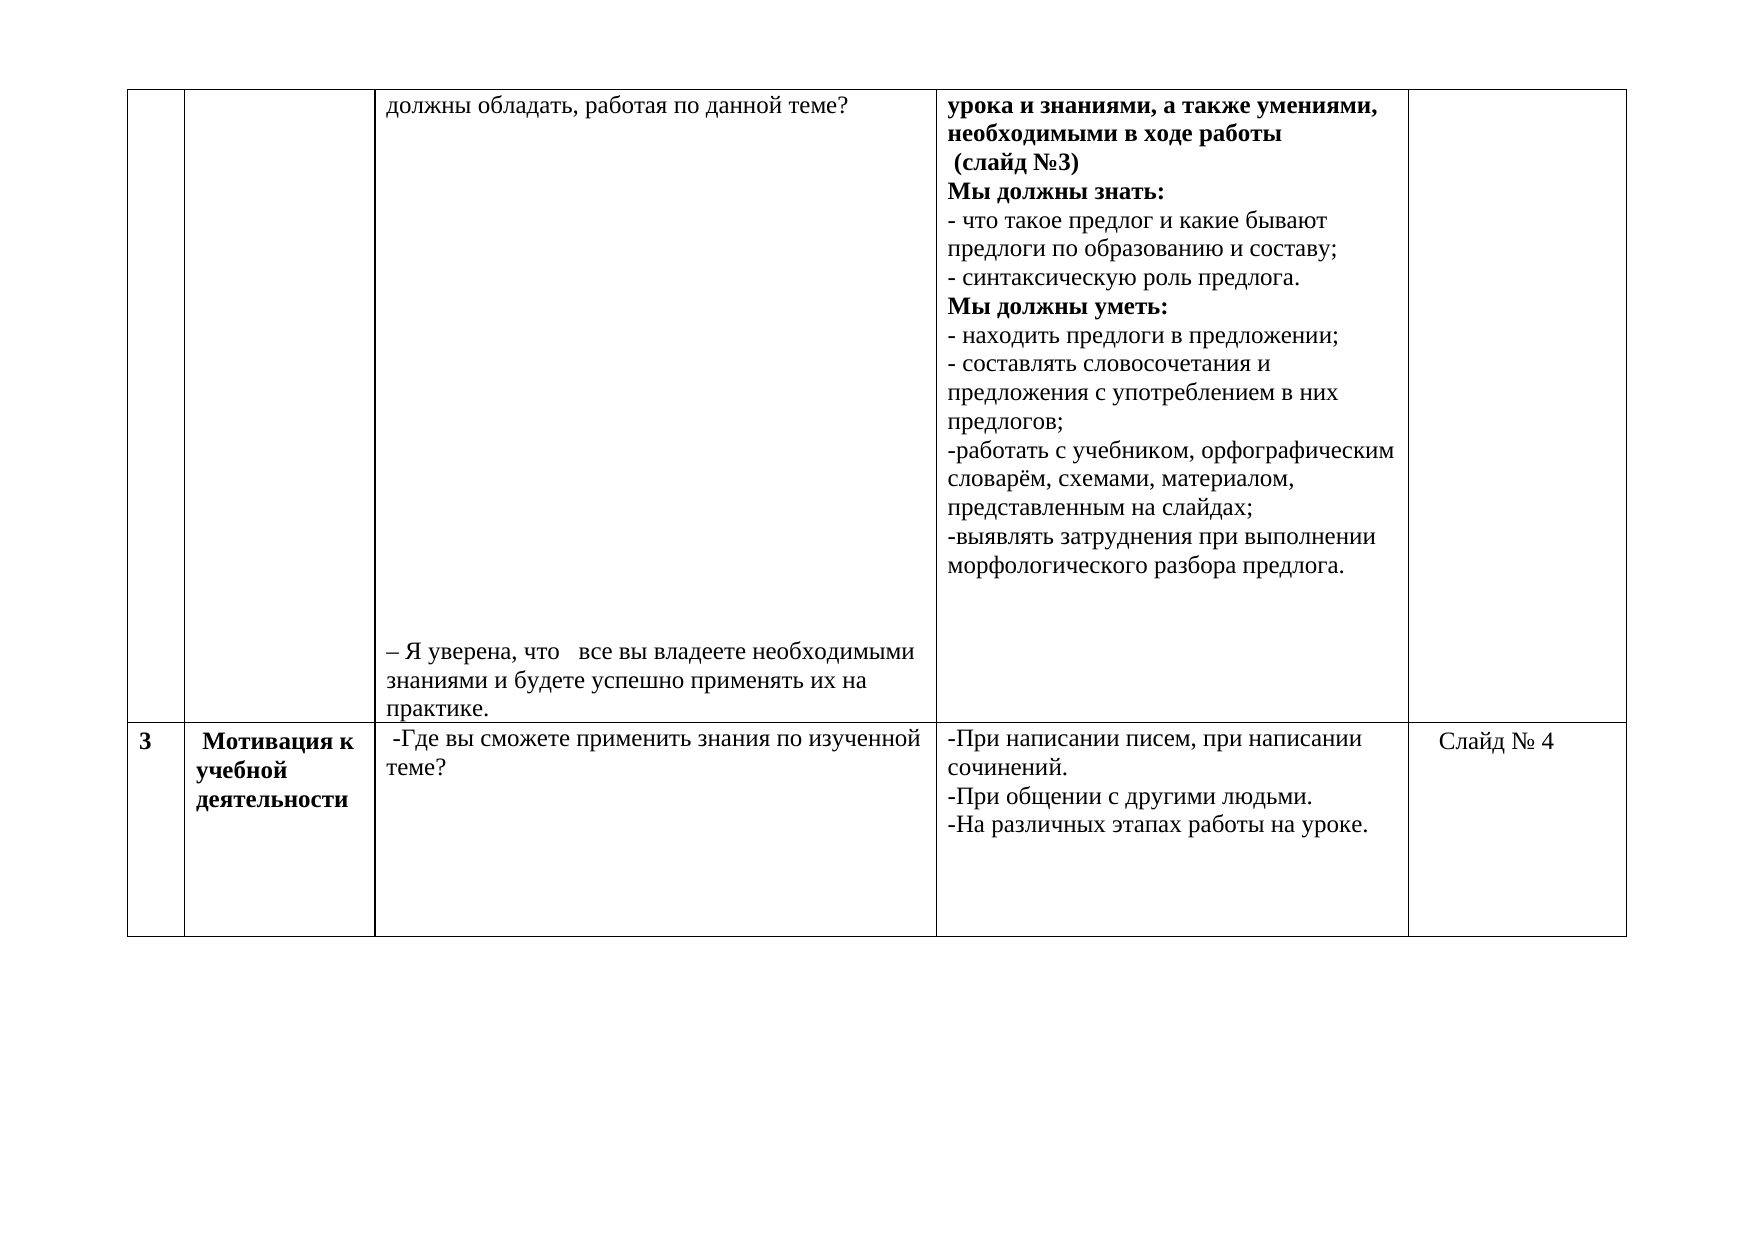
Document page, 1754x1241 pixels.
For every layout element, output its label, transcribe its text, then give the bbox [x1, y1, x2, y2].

table_cell -При написании писем, при написании сочинений. -При общении с другими людьми. -На различных этапах работы на уроке. [937, 723, 1408, 936]
table_cell -Где вы сможете применить знания по изученной теме? [376, 723, 936, 936]
table_cell 3 [128, 723, 184, 936]
table_cell 2 [128, 90, 184, 722]
table_cell Слайд № 4 [1409, 723, 1626, 936]
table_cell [376, 90, 936, 722]
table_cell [937, 90, 1408, 722]
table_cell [1409, 90, 1626, 722]
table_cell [185, 90, 374, 722]
table_cell Мотивация к учебной деятельности [185, 723, 374, 936]
